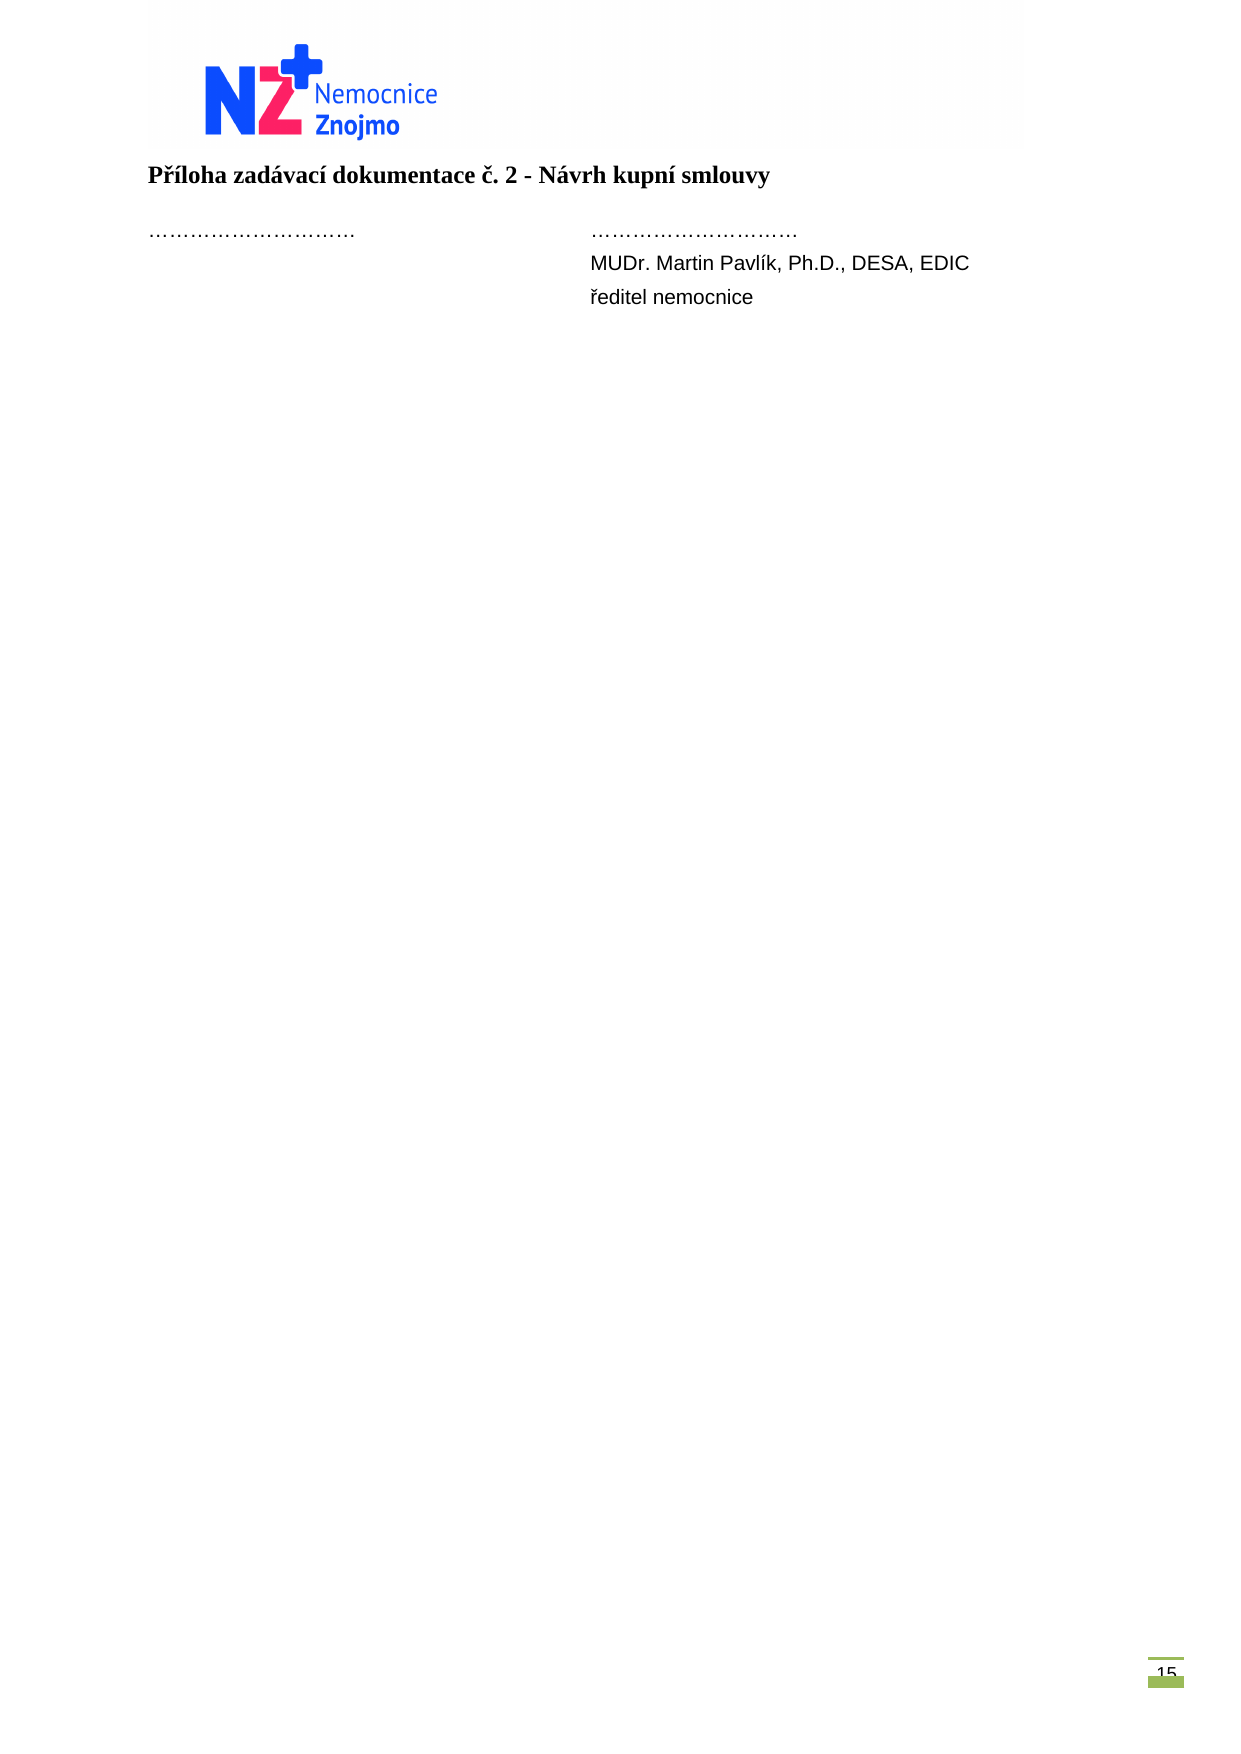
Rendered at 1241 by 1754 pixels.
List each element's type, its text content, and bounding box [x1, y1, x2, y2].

text ředitel nemocnice [148, 284, 1093, 308]
picture [147, 0, 1024, 149]
text ………………………… ………………………… MUDr. Martin Pavlík, Ph.D., DESA, EDIC [148, 217, 1093, 275]
